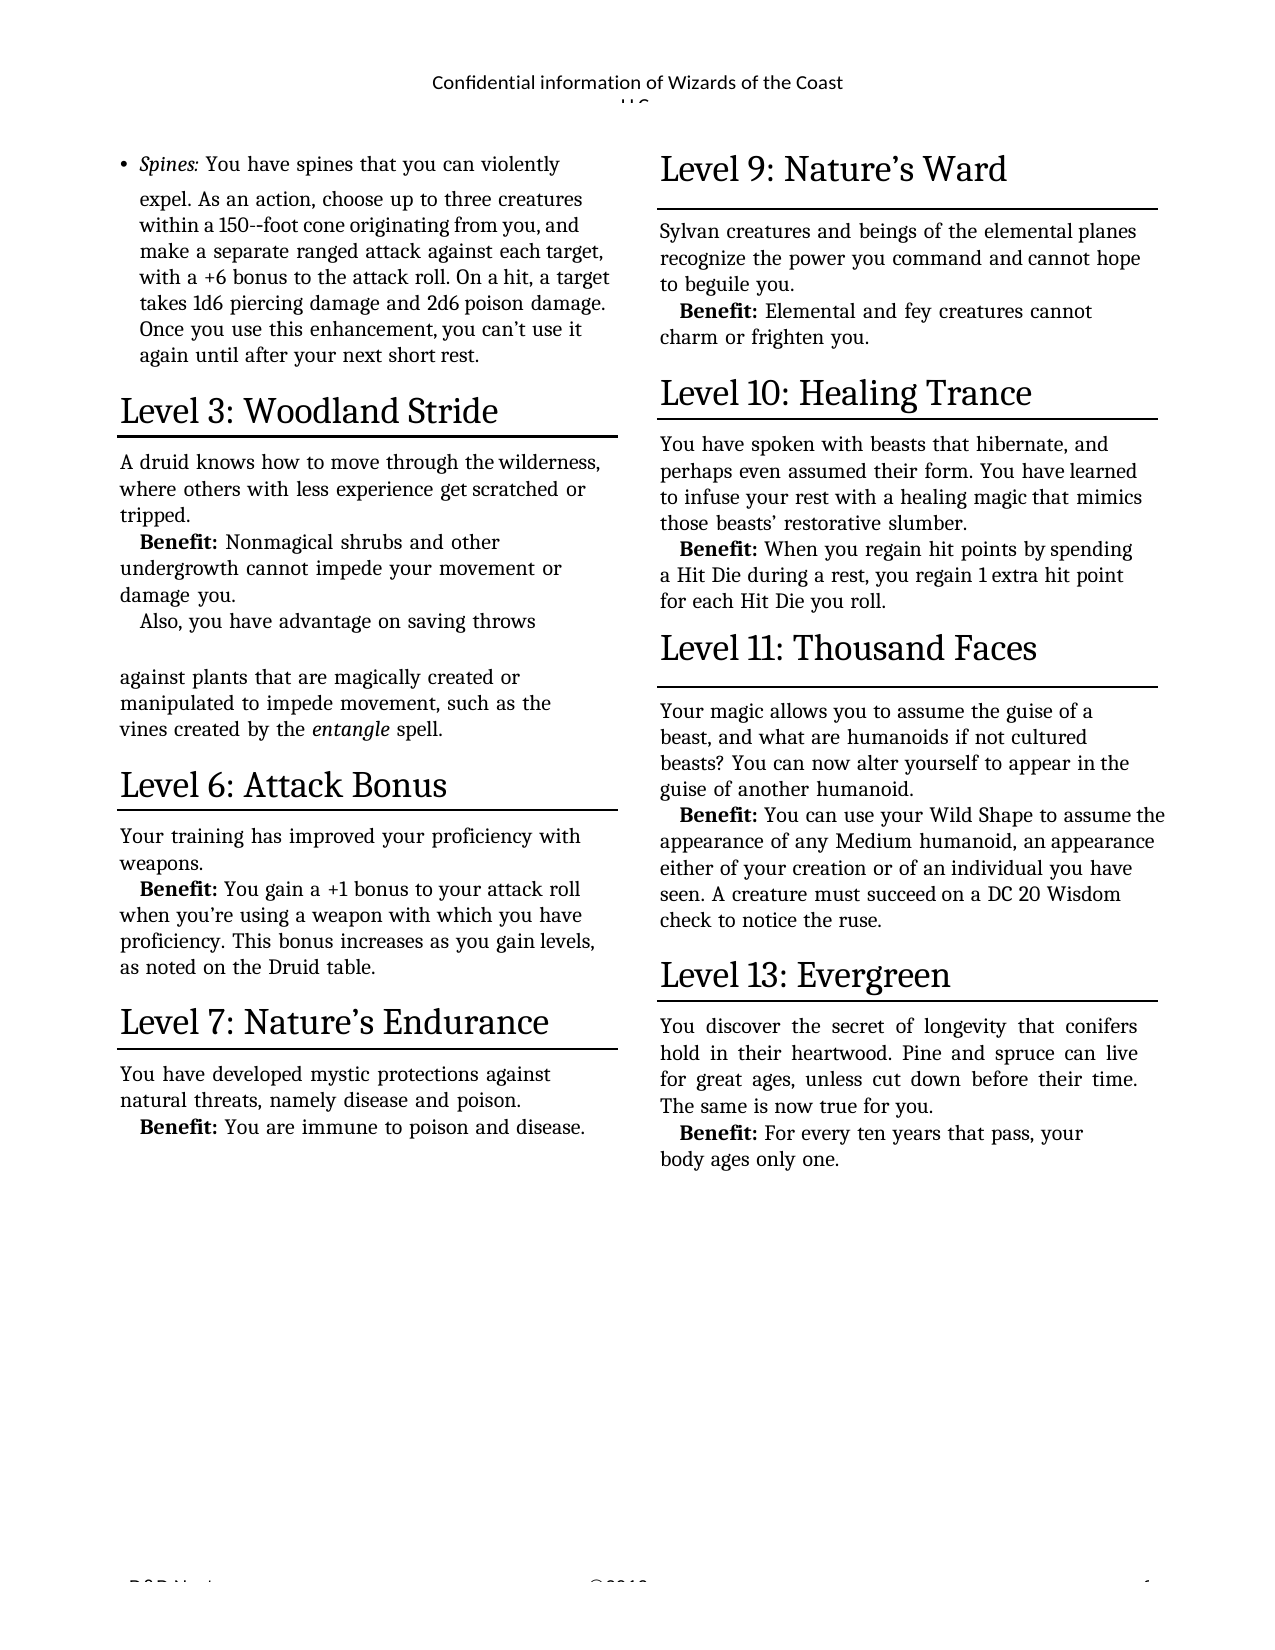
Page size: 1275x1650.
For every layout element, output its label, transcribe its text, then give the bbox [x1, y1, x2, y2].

text You discover the secret of longevity that conifers hold in their heartwood. Pine and spruce can live for great ages, unless cut down before their time. The same is now true for you. [660, 1014, 1138, 1119]
text Your training has improved your proficiency with weapons. [120, 824, 604, 875]
text You have developed mystic protections against natural threats, namely disease and poison. [120, 1062, 608, 1113]
text undergrowth cannot impede your movement or damage you. [120, 556, 587, 607]
subtitle Level 3: Woodland Stride [120, 389, 614, 433]
subtitle Level 7: Nature’s Endurance [120, 1001, 608, 1044]
text You have spoken with beasts that hibernate, and perhaps even assumed their form. You have learned to infuse your rest with a healing magic that mimics those beasts’ restorative slumber. [660, 432, 1147, 536]
text Also, you have advantage on saving throws [139, 609, 614, 634]
text against plants that are magically created or [120, 666, 1169, 689]
text Benefit: Nonmagical shrubs and other [139, 529, 614, 554]
text Benefit: You are immune to poison and disease. [139, 1114, 608, 1140]
text Benefit: Elemental and fey creatures cannot [679, 298, 1167, 324]
subtitle Level 11: Thousand Faces [660, 636, 1167, 666]
text A druid knows how to move through the wilderness, where others with less experience get scratched or tripped. [120, 450, 607, 528]
subtitle Level 10: Healing Trance [660, 372, 1167, 415]
text Benefit: For every ten years that pass, your [679, 1120, 1167, 1145]
text Your magic allows you to assume the guise of a beast, and what are humanoids if not cultured beasts? You can now alter yourself to appear in the guise of another humanoid. [660, 698, 1141, 802]
text body ages only one. [660, 1146, 1167, 1172]
text Benefit: When you regain hit points by spending a Hit Die during a rest, you regain 1 extra hit point for each Hit Die you roll. [660, 537, 1141, 614]
text Sylvan creatures and beings of the elemental planes recognize the power you command and cannot hope to beguile you. [660, 219, 1151, 297]
list Spines: You have spines that you can violently [120, 151, 584, 177]
text Benefit: You can use your Wild Shape to assume the appearance of any Medium humanoid, an appearance either of your creation or of an individual you have seen. A creature must succeed on a DC 20 Wisdom check to notice the ruse. [660, 803, 1167, 933]
text within a 150-­‐foot cone originating from you, and make a separate ranged attack against each target, with a +6 bonus to the attack roll. On a hit, a target takes 1d6 piercing damage and 2d6 poison damage. Once you use this enhancement, you can’t use it again until after your next short rest. [139, 212, 611, 368]
text Benefit: You gain a +1 bonus to your attack roll when you’re using a weapon with which you have proficiency. This bonus increases as you gain levels, as noted on the Druid table. [120, 877, 606, 980]
subtitle Level 6: Attack Bonus [120, 763, 608, 806]
text expel. As an action, choose up to three creatures [139, 188, 1169, 211]
text charm or frighten you. [660, 325, 1167, 350]
text manipulated to impede movement, such as the vines created by the entangle spell. [120, 691, 574, 742]
subtitle Level 9: Nature’s Ward [660, 156, 1167, 188]
subtitle Level 13: Evergreen [660, 954, 1167, 997]
